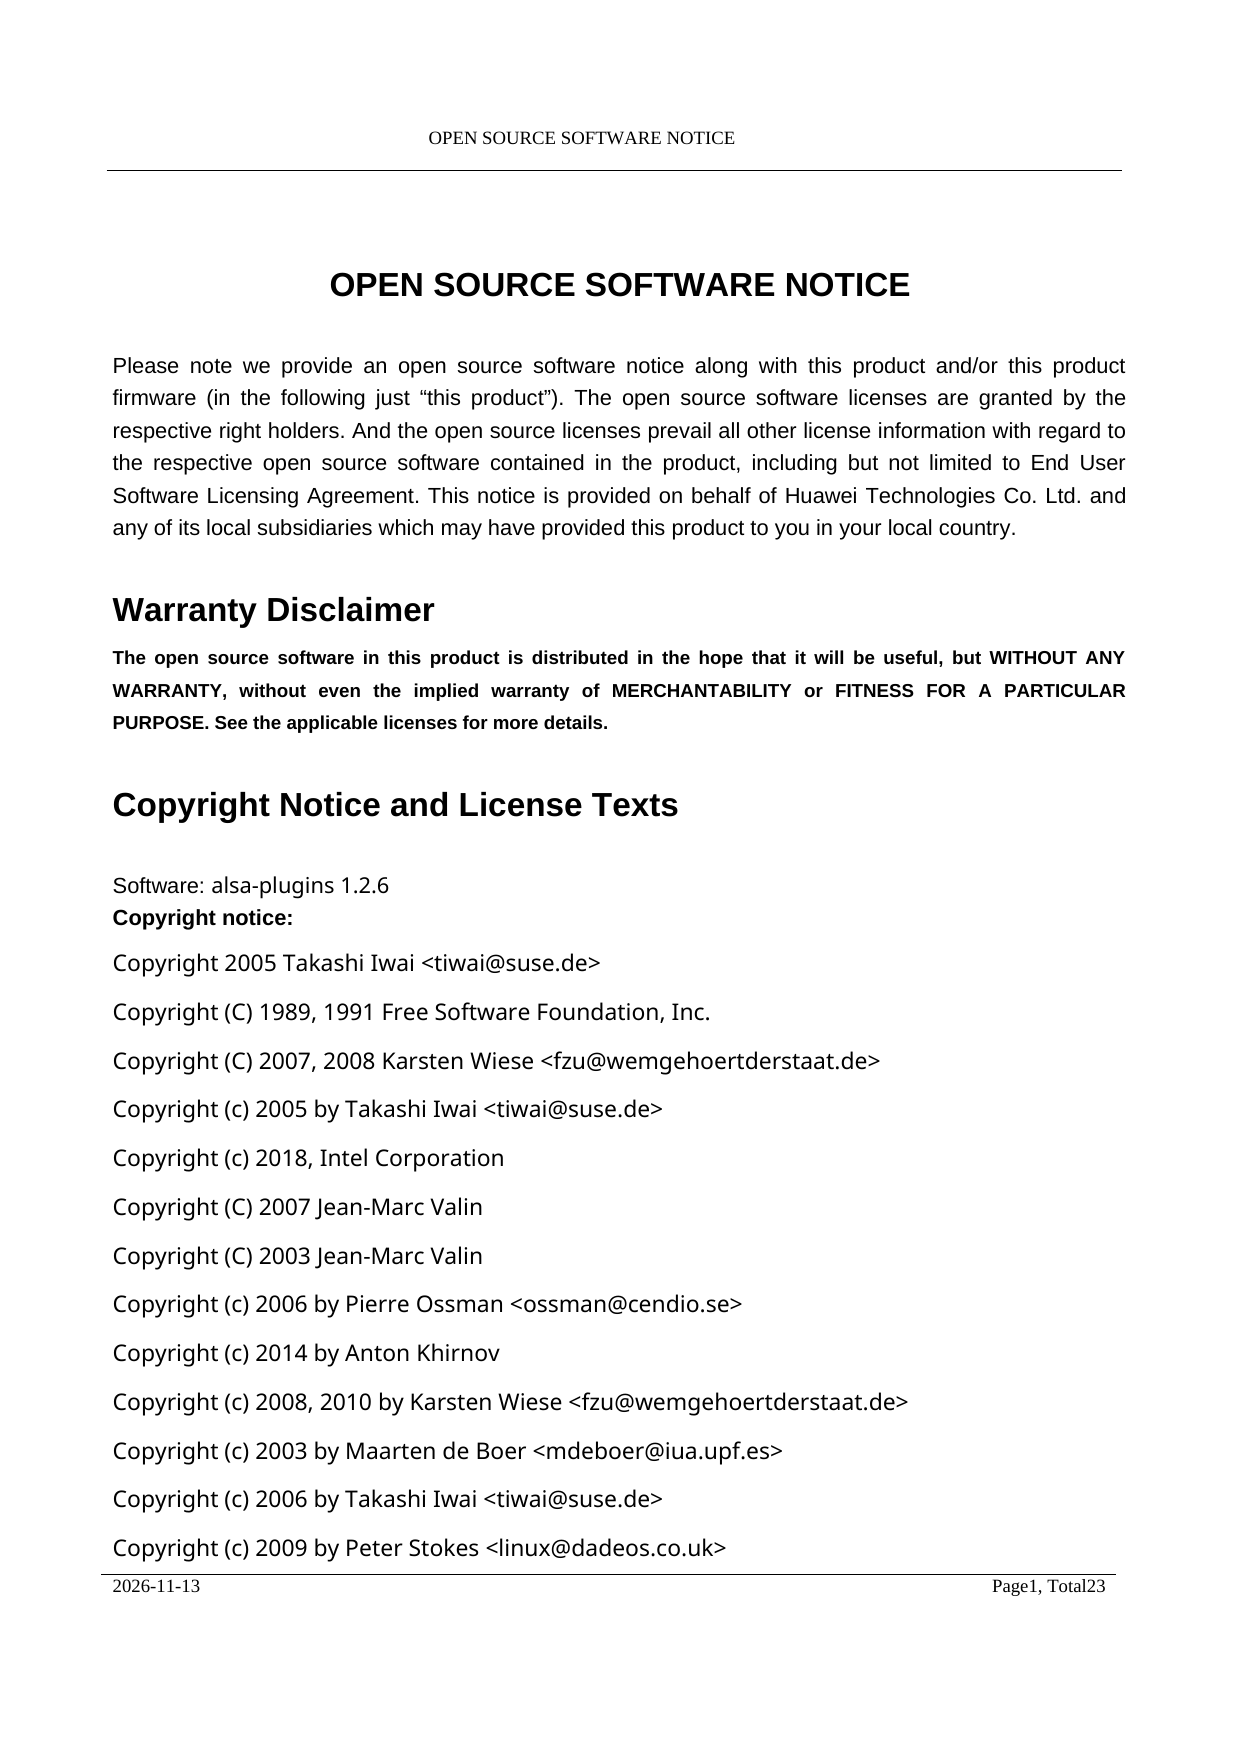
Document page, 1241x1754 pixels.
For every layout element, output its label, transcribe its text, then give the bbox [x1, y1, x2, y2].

text Software: alsa-plugins 1.2.6 [112, 869, 1128, 901]
text Copyright Notice and License Texts [112, 771, 1128, 836]
text Please note we provide an open source software notice along with this product and/or this product firmware (in the following just “this product”). The open source software licenses are granted by the respective right holders. And the open source licenses prevail all other license information with regard to the respective open source software contained in the product, including but not limited to End User Software Licensing Agreement. This notice is provided on behalf of Huawei Technologies Co. Ltd. and any of its local subsidiaries which may have provided this product to you in your local country. [112, 349, 1128, 544]
text Warranty Disclaimer [112, 576, 1128, 641]
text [112, 947, 1128, 1564]
text OPEN SOURCE SOFTWARE NOTICE [112, 251, 1128, 316]
text The open source software in this product is distributed in the hope that it will be useful, but WITHOUT ANY WARRANTY, without even the implied warranty of MERCHANTABILITY or FITNESS FOR A PARTICULAR PURPOSE. See the applicable licenses for more details. [112, 641, 1128, 739]
text Copyright notice: [112, 901, 1128, 934]
